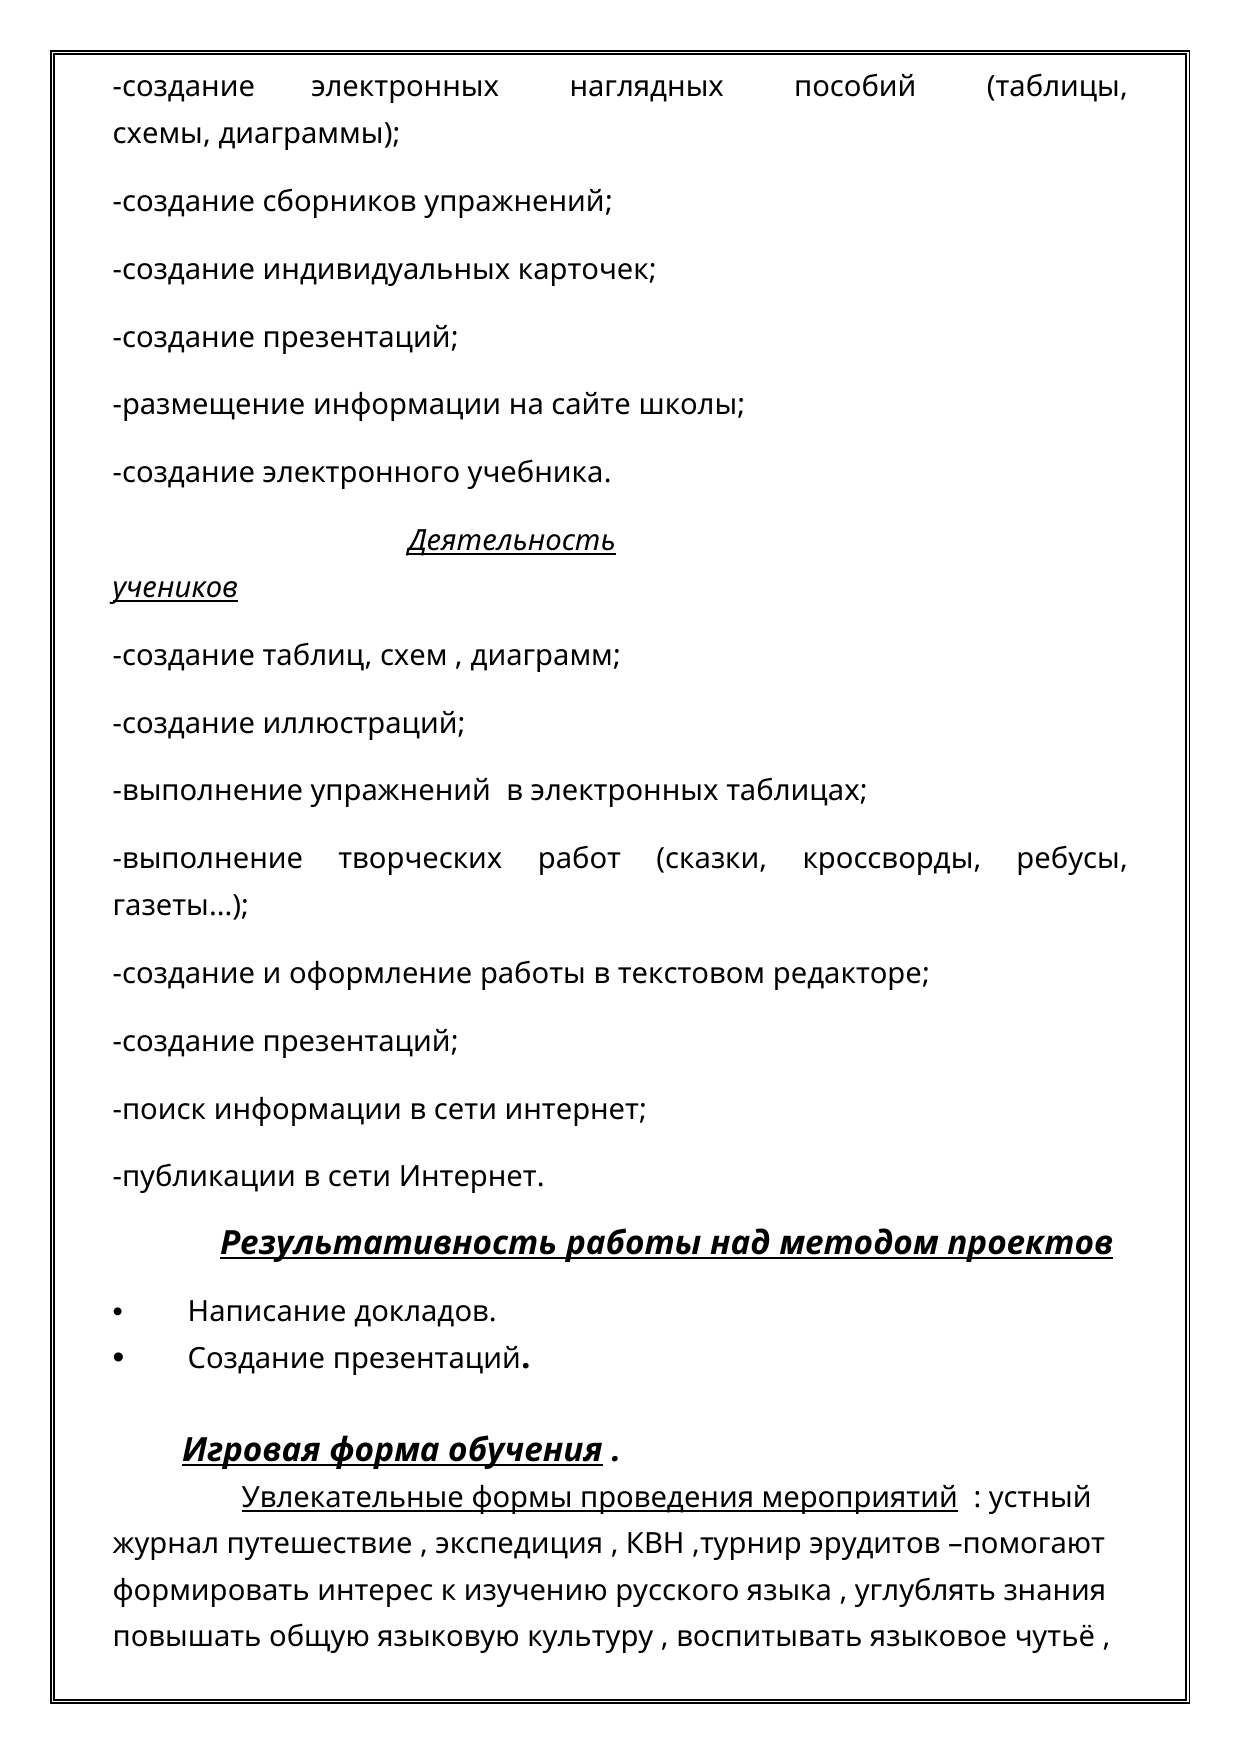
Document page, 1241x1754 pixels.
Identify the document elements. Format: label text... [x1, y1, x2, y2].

text -создание индивидуальных карточек; [112, 242, 1128, 289]
text -создание электронных наглядных пособий (таблицы, схемы, диаграммы); [112, 59, 1128, 153]
text -создание презентаций; [112, 1014, 1128, 1061]
text -создание таблиц, схем , диаграмм; [112, 628, 1128, 675]
list Написание докладов. [112, 1284, 1128, 1331]
text -выполнение упражнений в электронных таблицах; [112, 763, 1128, 810]
text Деятельность учеников [112, 513, 616, 607]
text -выполнение творческих работ (сказки, кроссворды, ребусы, газеты...); [112, 831, 1128, 925]
text -размещение информации на сайте школы; [112, 377, 1128, 424]
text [112, 1470, 1128, 1656]
list Создание презентаций. [112, 1331, 1128, 1377]
text -создание презентаций; [112, 309, 1128, 356]
text -публикации в сети Интернет. [112, 1149, 1128, 1196]
text -поиск информации в сети интернет; [112, 1082, 1128, 1128]
text -создание электронного учебника. [112, 445, 616, 492]
text Результативность работы над методом проектов [112, 1217, 1128, 1264]
text Игровая форма обучения . [112, 1424, 1128, 1470]
text -создание и оформление работы в текстовом редакторе; [112, 946, 1128, 993]
text -создание иллюстраций; [112, 696, 1128, 742]
text -создание сборников упражнений; [112, 174, 1128, 221]
